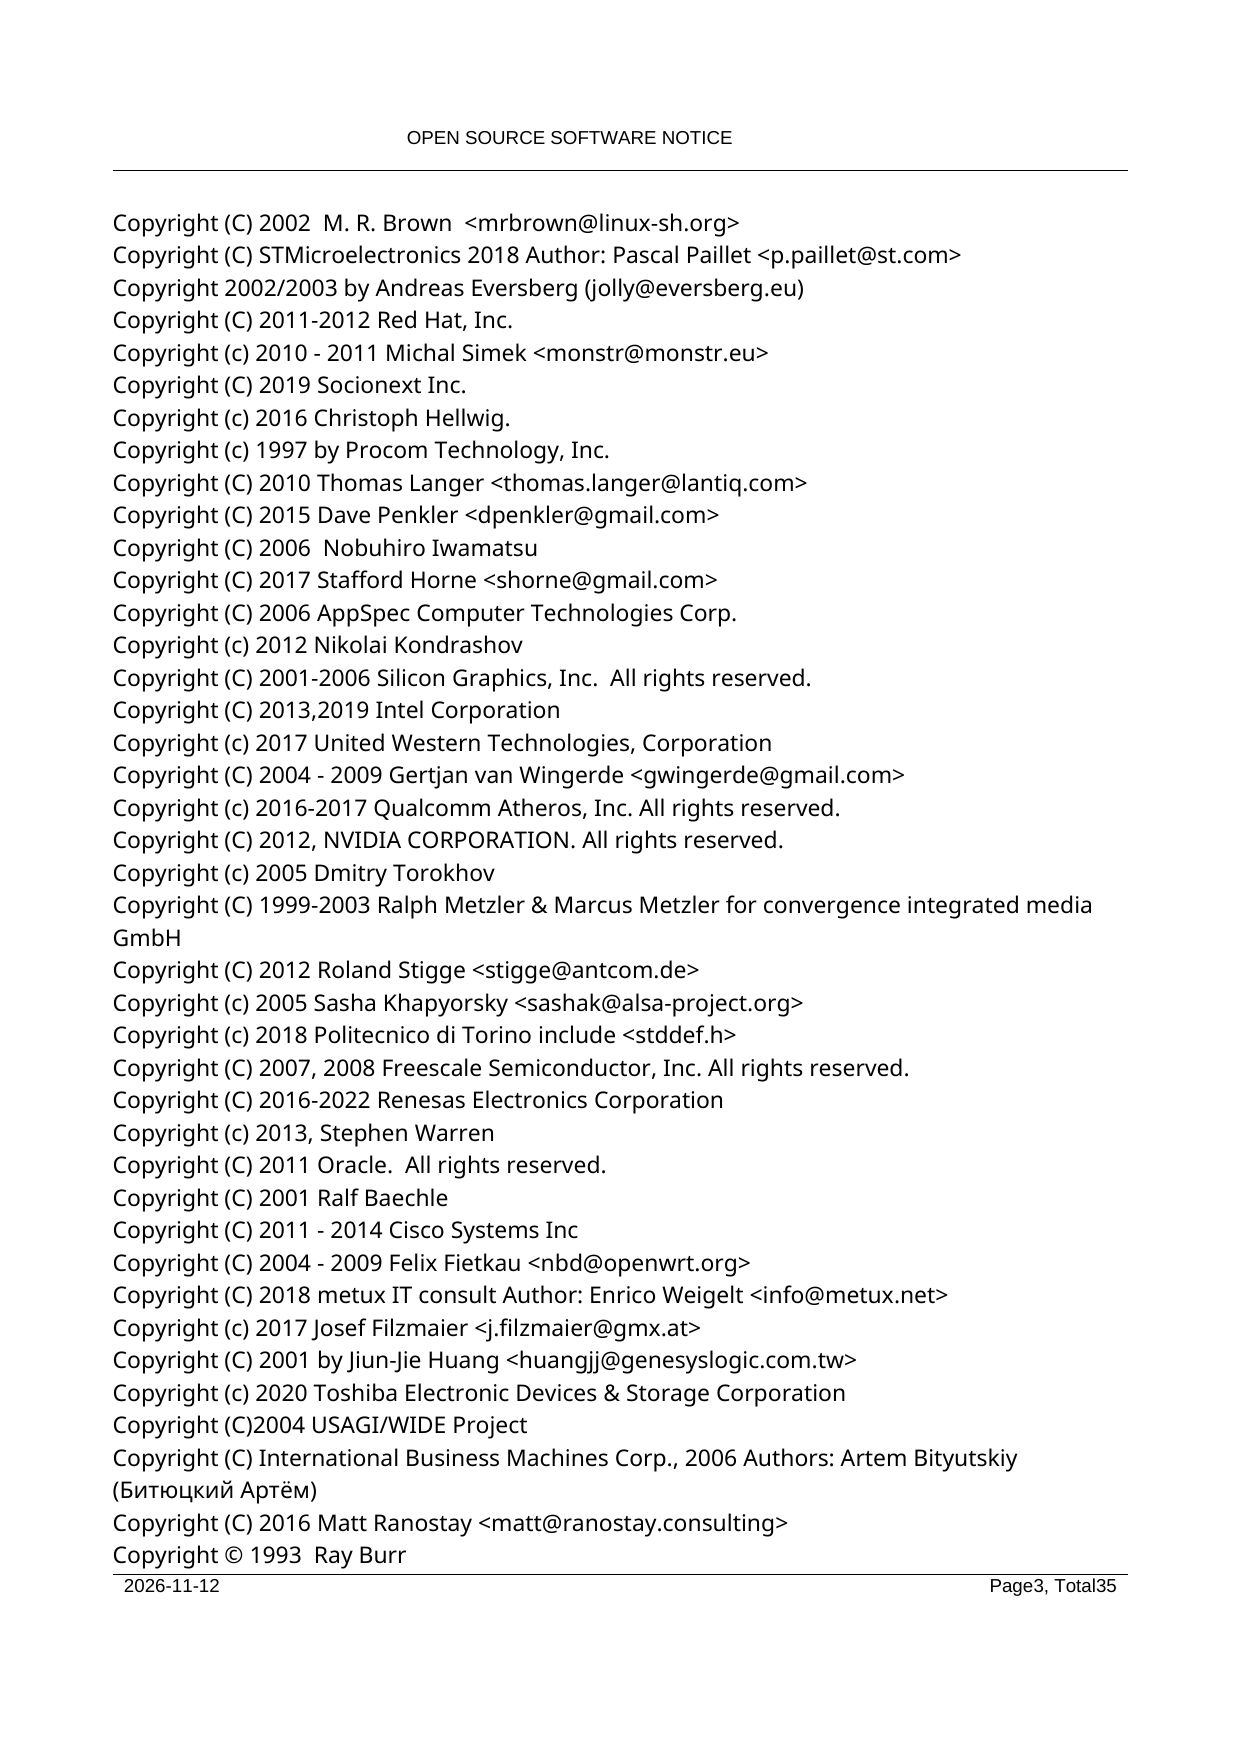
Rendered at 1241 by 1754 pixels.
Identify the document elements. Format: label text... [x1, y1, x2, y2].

text Copyright (C) 2006 AppSpec Computer Technologies Corp. [112, 596, 1128, 629]
text Copyright (C) 2004 - 2009 Gertjan van Wingerde <gwingerde@gmail.com> [112, 759, 1128, 791]
text Copyright (C) 2006 Nobuhiro Iwamatsu [112, 531, 1128, 564]
text Copyright (C) 2015 Dave Penkler <dpenkler@gmail.com> [112, 499, 1128, 531]
text Copyright (C) 2001-2006 Silicon Graphics, Inc. All rights reserved. [112, 661, 1128, 694]
text Copyright (C) 2016 Matt Ranostay <matt@ranostay.consulting> [112, 1506, 1128, 1539]
text Copyright (C) 2010 Thomas Langer <thomas.langer@lantiq.com> [112, 466, 1128, 499]
text Copyright (c) 2018 Politecnico di Torino include <stddef.h> [112, 1019, 1128, 1051]
text Copyright (C) 2016-2022 Renesas Electronics Corporation [112, 1084, 1128, 1116]
text Copyright (C) 2011-2012 Red Hat, Inc. [112, 304, 1128, 336]
text Copyright (c) 1997 by Procom Technology, Inc. [112, 434, 1128, 466]
text Copyright (c) 2016 Christoph Hellwig. [112, 401, 1128, 434]
text Copyright (C) 2013,2019 Intel Corporation [112, 694, 1128, 726]
text Copyright (C) 2012, NVIDIA CORPORATION. All rights reserved. [112, 824, 1128, 856]
text Copyright © 1993 Ray Burr [112, 1539, 1128, 1571]
text Copyright (c) 2016-2017 Qualcomm Atheros, Inc. All rights reserved. [112, 791, 1128, 824]
text Copyright (C) 2012 Roland Stigge <stigge@antcom.de> [112, 954, 1128, 986]
text Copyright (c) 2017 United Western Technologies, Corporation [112, 726, 1128, 759]
text Copyright (C) International Business Machines Corp., 2006 Authors: Artem Bityutskiy (Битюцкий Артём) [112, 1441, 1128, 1506]
text Copyright (C) 2019 Socionext Inc. [112, 369, 1128, 401]
text Copyright 2002/2003 by Andreas Eversberg (jolly@eversberg.eu) [112, 271, 1128, 304]
text Copyright (c) 2005 Dmitry Torokhov [112, 856, 1128, 889]
text Copyright (c) 2010 - 2011 Michal Simek <monstr@monstr.eu> [112, 336, 1128, 369]
text Copyright (c) 2005 Sasha Khapyorsky <sashak@alsa-project.org> [112, 986, 1128, 1019]
text Copyright (C) 1999-2003 Ralph Metzler & Marcus Metzler for convergence integrated media GmbH [112, 889, 1128, 954]
text Copyright (c) 2020 Toshiba Electronic Devices & Storage Corporation [112, 1376, 1128, 1409]
text Copyright (C) 2018 metux IT consult Author: Enrico Weigelt <info@metux.net> [112, 1279, 1128, 1311]
text Copyright (C) 2011 - 2014 Cisco Systems Inc [112, 1214, 1128, 1246]
text Copyright (c) 2012 Nikolai Kondrashov [112, 629, 1128, 661]
text Copyright (C) 2001 Ralf Baechle [112, 1181, 1128, 1214]
text Copyright (C) 2011 Oracle. All rights reserved. [112, 1149, 1128, 1181]
text Copyright (C) 2007, 2008 Freescale Semiconductor, Inc. All rights reserved. [112, 1051, 1128, 1084]
text Copyright (C)2004 USAGI/WIDE Project [112, 1409, 1128, 1441]
text Copyright (C) 2002 M. R. Brown <mrbrown@linux-sh.org> [112, 206, 1128, 239]
text Copyright (C) 2017 Stafford Horne <shorne@gmail.com> [112, 564, 1128, 596]
text Copyright (C) STMicroelectronics 2018 Author: Pascal Paillet <p.paillet@st.com> [112, 239, 1128, 271]
text Copyright (c) 2013, Stephen Warren [112, 1116, 1128, 1149]
text Copyright (C) 2001 by Jiun-Jie Huang <huangjj@genesyslogic.com.tw> [112, 1344, 1128, 1376]
text Copyright (c) 2017 Josef Filzmaier <j.filzmaier@gmx.at> [112, 1311, 1128, 1344]
text Copyright (C) 2004 - 2009 Felix Fietkau <nbd@openwrt.org> [112, 1246, 1128, 1279]
